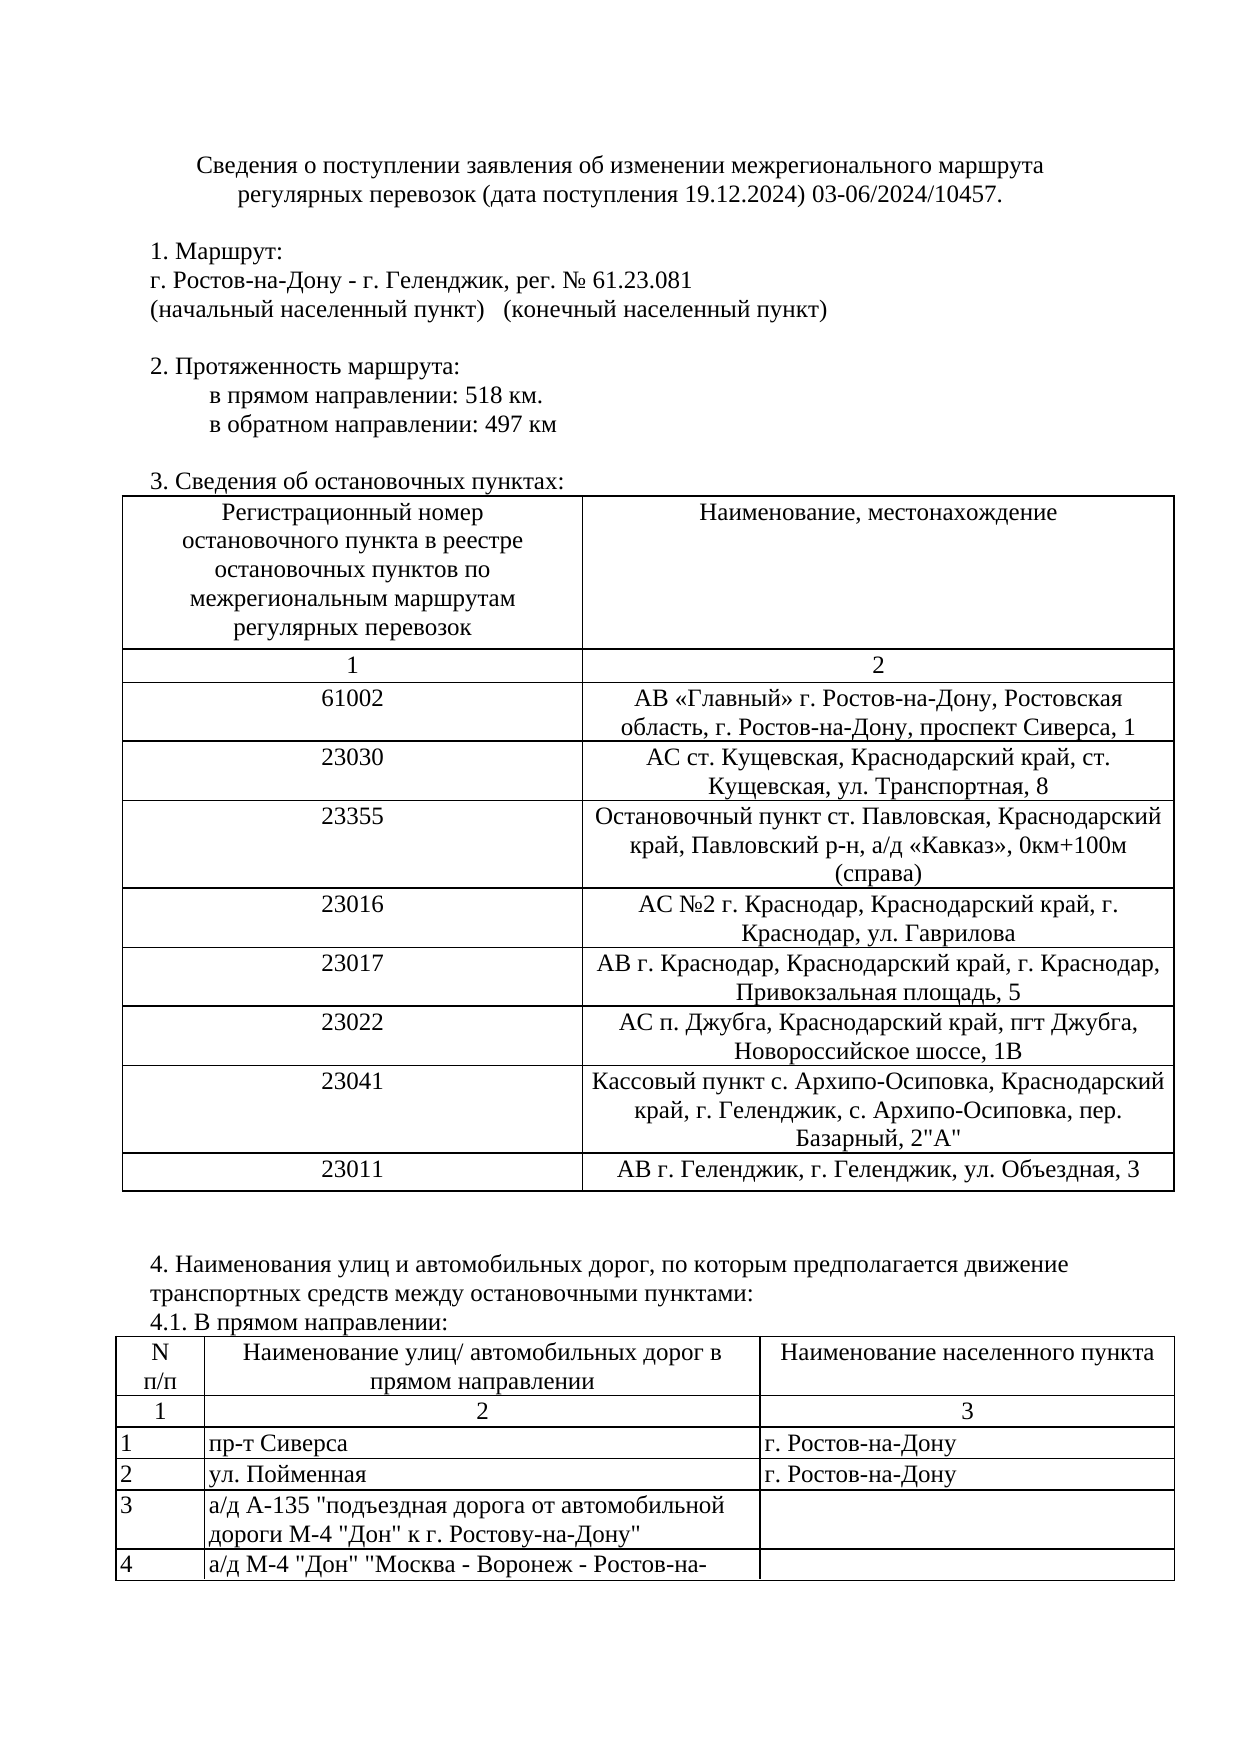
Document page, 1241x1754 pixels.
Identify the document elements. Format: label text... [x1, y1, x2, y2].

table_cell 3 [761, 1396, 1174, 1426]
table_cell 23030 [123, 742, 582, 799]
table_cell 23041 [123, 1066, 582, 1152]
table_cell 23022 [123, 1007, 582, 1064]
table_cell г. Ростов-на-Дону [761, 1459, 1174, 1489]
table_cell 23017 [123, 948, 582, 1005]
text Сведения о поступлении заявления об изменении межрегионального маршрута регулярных перевозок (дата поступления 19.12.2024) 03-06/2024/10457. [150, 150, 1090, 207]
table_cell 2 [117, 1459, 204, 1489]
table_cell АС п. Джубга, Краснодарский край, пгт Джубга, Новороссийское шоссе, 1В [583, 1007, 1173, 1064]
table_cell 23011 [123, 1154, 582, 1190]
table_cell Кассовый пункт с. Архипо-Осиповка, Краснодарский край, г. Геленджик, с. Архипо-Осиповка, пер. Базарный, 2"А" [583, 1066, 1173, 1152]
table_cell 3 [117, 1491, 204, 1548]
text 3. Сведения об остановочных пунктах: [150, 466, 1090, 495]
table_cell 1 [117, 1428, 204, 1457]
text в обратном направлении: 497 км [150, 409, 1090, 437]
table_cell 4 [117, 1550, 204, 1579]
table_header Регистрационный номер остановочного пункта в реестре остановочных пунктов по межрегиональным маршрутам регулярных перевозок [123, 497, 582, 648]
table_cell АВ г. Краснодар, Краснодарский край, г. Краснодар, Привокзальная площадь, 5 [583, 948, 1173, 1005]
table_header Наименование, местонахождение [583, 497, 1173, 648]
text 4.1. В прямом направлении: [150, 1307, 1090, 1336]
text г. Ростов-на-Дону - г. Геленджик, рег. № 61.23.081 [150, 265, 1090, 294]
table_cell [205, 1550, 759, 1579]
table_cell 2 [583, 650, 1173, 681]
table_cell 23355 [123, 801, 582, 887]
table_cell [761, 1550, 1174, 1579]
table_cell АС №2 г. Краснодар, Краснодарский край, г. Краснодар, ул. Гаврилова [583, 889, 1173, 946]
text (начальный населенный пункт) (конечный населенный пункт) [150, 294, 1090, 322]
table_cell г. Ростов-на-Дону [761, 1428, 1174, 1457]
text 2. Протяженность маршрута: [150, 351, 1090, 380]
table_cell а/д А-135 "подъездная дорога от автомобильной дороги М-4 "Дон" к г. Ростову-на-Дону" [205, 1491, 759, 1548]
text 4. Наименования улиц и автомобильных дорог, по которым предполагается движение транспортных средств между остановочными пунктами: [150, 1249, 1090, 1307]
table_cell Остановочный пункт ст. Павловская, Краснодарский край, Павловский р-н, а/д «Кавказ», 0км+100м (справа) [583, 801, 1173, 887]
table_header N п/п [117, 1337, 204, 1394]
table_cell АВ «Главный» г. Ростов-на-Дону, Ростовская область, г. Ростов-на-Дону, проспект Сиверса, 1 [583, 683, 1173, 740]
table_header Наименование населенного пункта [761, 1337, 1174, 1394]
table_cell [761, 1491, 1174, 1548]
table_cell пр-т Сиверса [205, 1428, 759, 1457]
table_cell 61002 [123, 683, 582, 740]
table_cell ул. Пойменная [205, 1459, 759, 1489]
table_cell АС ст. Кущевская, Краснодарский край, ст. Кущевская, ул. Транспортная, 8 [583, 742, 1173, 799]
table_cell АВ г. Геленджик, г. Геленджик, ул. Объездная, 3 [583, 1154, 1173, 1190]
table_cell 1 [117, 1396, 204, 1426]
table_cell 1 [123, 650, 582, 681]
table_cell 2 [205, 1396, 759, 1426]
text в прямом направлении: 518 км. [150, 380, 1090, 409]
table_header Наименование улиц/ автомобильных дорог в прямом направлении [205, 1337, 759, 1394]
table_cell 23016 [123, 889, 582, 946]
text 1. Маршрут: [150, 236, 1090, 265]
